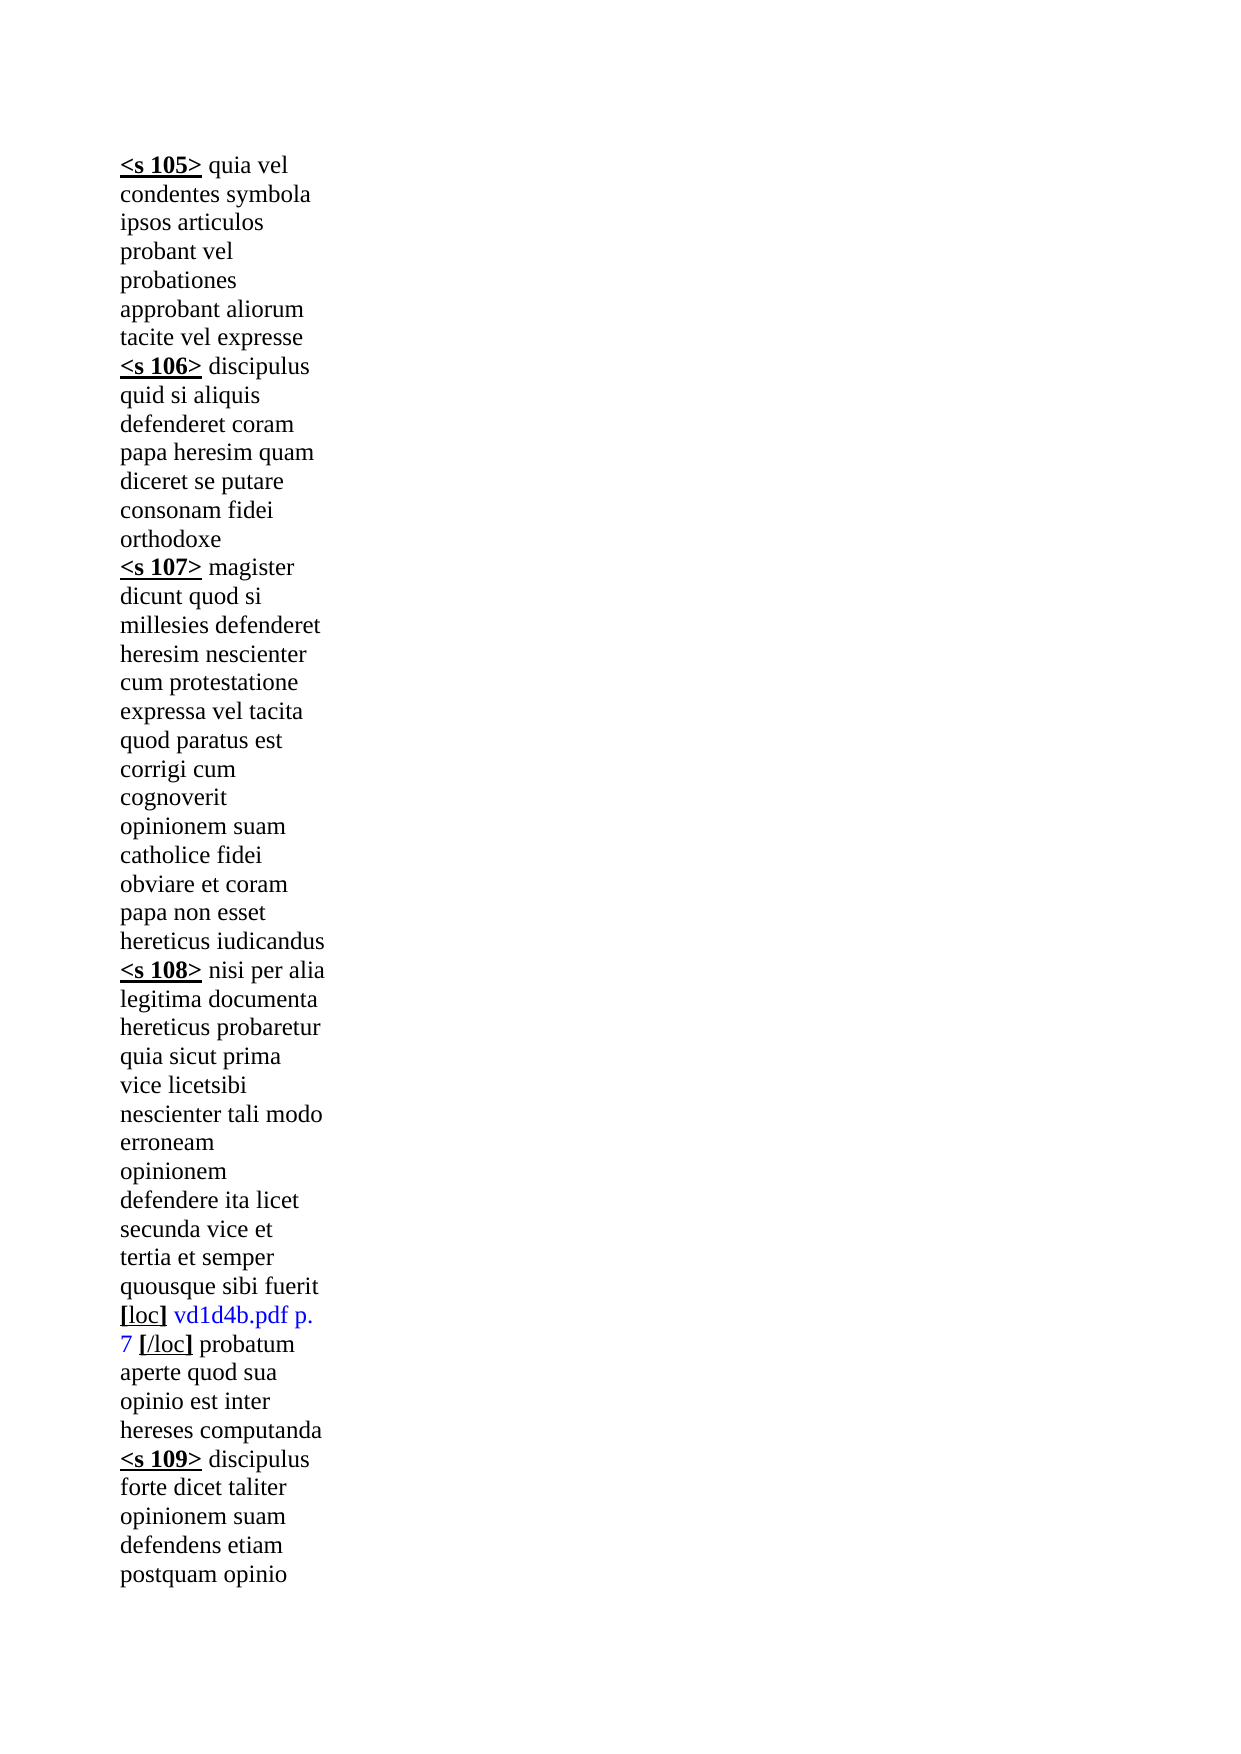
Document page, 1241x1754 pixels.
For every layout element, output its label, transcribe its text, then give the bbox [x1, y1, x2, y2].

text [120, 1444, 326, 1587]
text <s 108> nisi per alia legitima documenta hereticus probaretur quia sicut prima vice licetsibi nescienter tali modo erroneam opinionem defendere ita licet secunda vice et tertia et semper quousque sibi fuerit [loc] vd1d4b.pdf p. 7 [/loc] probatum aperte quod sua opinio est inter hereses computanda [120, 955, 326, 1444]
text <s 105> quia vel condentes symbola ipsos articulos probant vel probationes approbant aliorum tacite vel expresse [120, 150, 326, 351]
text <s 107> magister dicunt quod si millesies defenderet heresim nescienter cum protestatione expressa vel tacita quod paratus est corrigi cum cognoverit opinionem suam catholice fidei obviare et coram papa non esset hereticus iudicandus [120, 552, 326, 955]
text <s 106> discipulus quid si aliquis defenderet coram papa heresim quam diceret se putare consonam fidei orthodoxe [120, 351, 326, 552]
